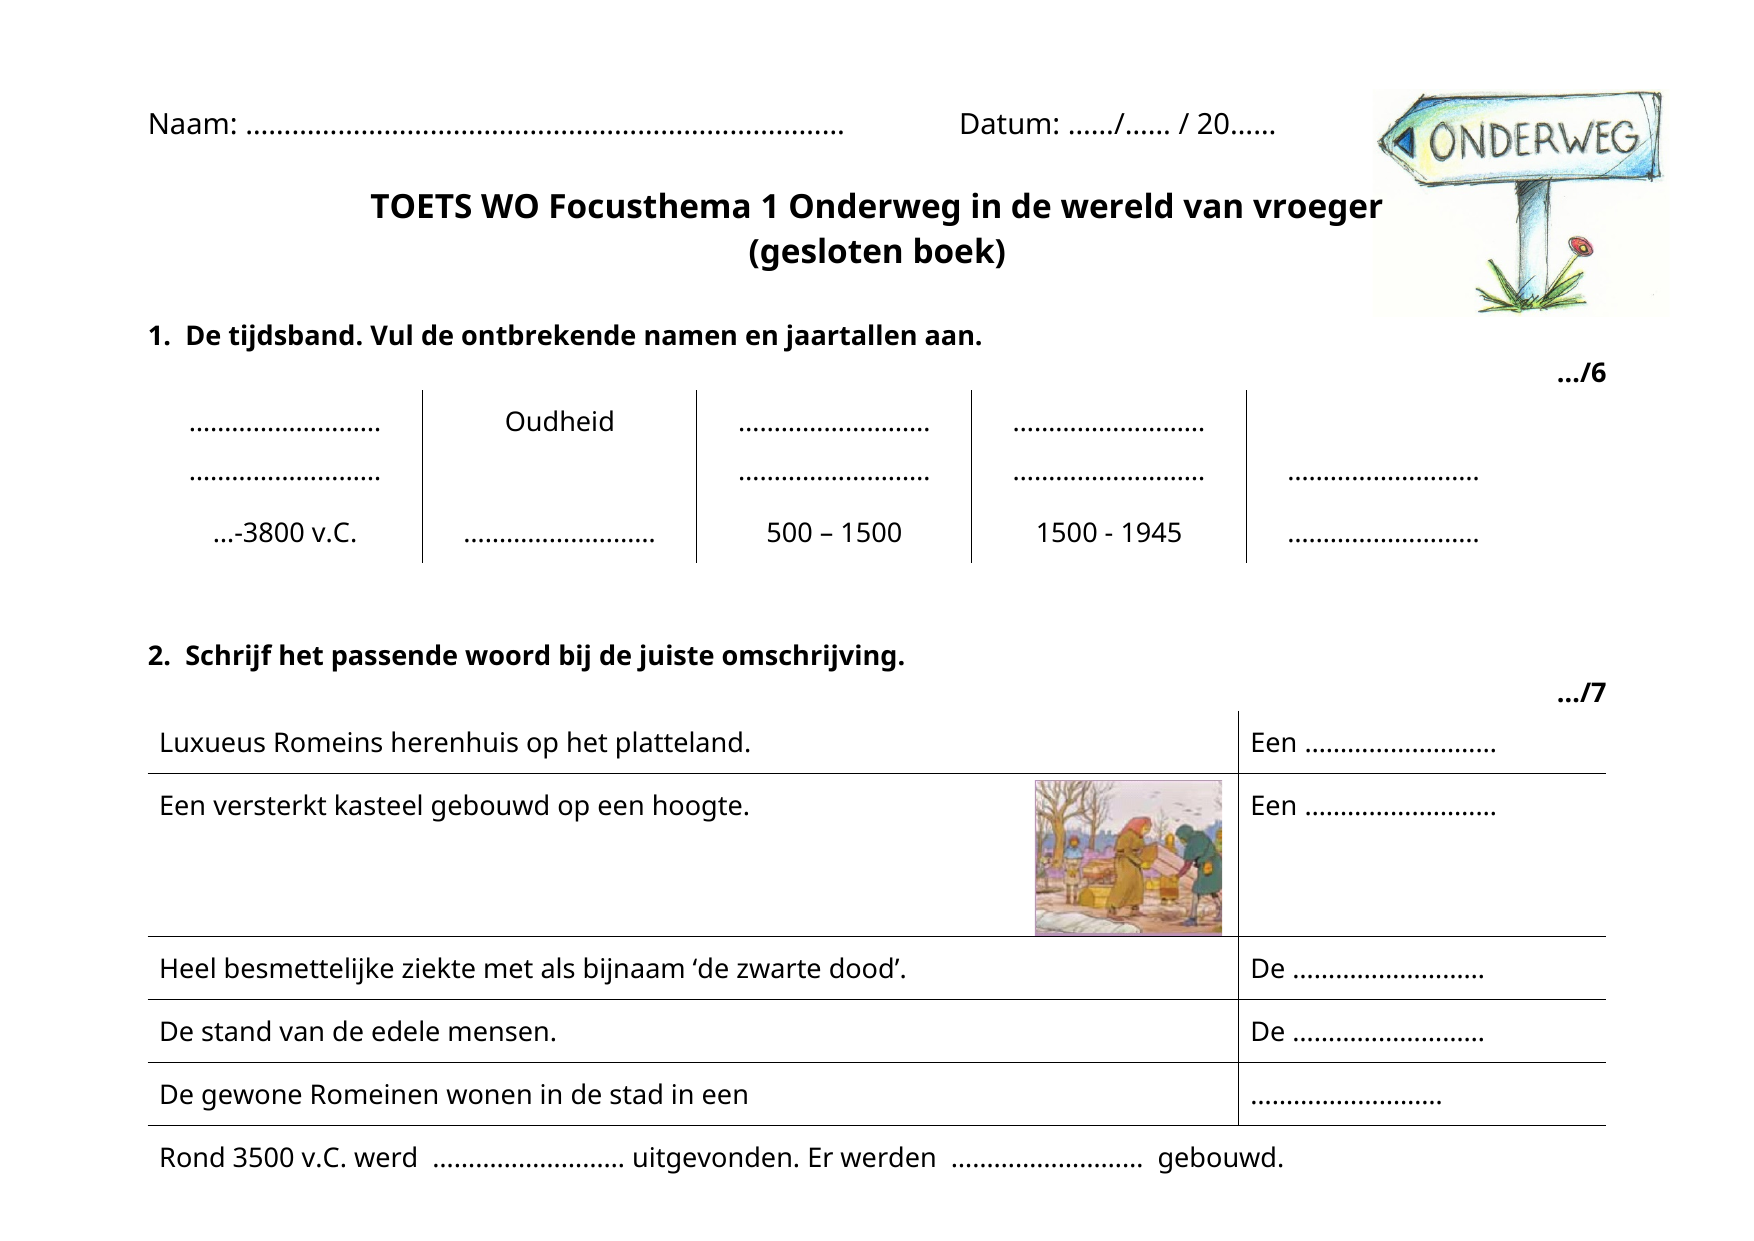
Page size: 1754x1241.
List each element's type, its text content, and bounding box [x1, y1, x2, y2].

text …/6 [148, 353, 1606, 390]
table_cell Heel besmettelijke ziekte met als bijnaam ‘de zwarte dood’. [148, 937, 1238, 999]
table_cell ……………………… [1247, 501, 1521, 563]
text Naam: …………………………………………………………………… Datum: ……/…… / 20…… [148, 103, 1606, 143]
table_cell 500 – 1500 [697, 501, 971, 563]
list …/7 [185, 674, 1606, 711]
table_cell Een ……………………… [1239, 774, 1606, 936]
table_header ……………………… ……………………… [972, 390, 1246, 501]
table_header ……………………… ……………………… [148, 390, 422, 501]
picture [1034, 780, 1223, 936]
table_cell Een versterkt kasteel gebouwd op een hoogte. [148, 774, 1238, 936]
list De tijdsband. Vul de ontbrekende namen en jaartallen aan. [148, 316, 1606, 353]
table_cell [148, 1126, 1606, 1187]
table_header ……………………… ……………………… [697, 390, 971, 501]
table_header Luxueus Romeins herenhuis op het platteland. [148, 711, 1238, 772]
table_cell De gewone Romeinen wonen in de stad in een [148, 1063, 1238, 1124]
text TOETS WO Focusthema 1 Onderweg in de wereld van vroeger [148, 183, 1606, 228]
text (gesloten boek) [148, 228, 1606, 274]
table_cell De stand van de edele mensen. [148, 1000, 1238, 1062]
table_cell ……………………… [423, 501, 696, 563]
table_header ……………………… [1247, 390, 1521, 501]
table_header Oudheid [423, 390, 696, 501]
list Schrijf het passende woord bij de juiste omschrijving. [148, 637, 1606, 674]
table_header Een ……………………… [1239, 711, 1606, 772]
table_cell De ……………………… [1239, 937, 1606, 999]
table_cell 1500 - 1945 [972, 501, 1246, 563]
table_cell ……………………… [1239, 1063, 1606, 1124]
table_cell De ……………………… [1239, 1000, 1606, 1062]
picture [1372, 89, 1670, 317]
table_cell …-3800 v.C. [148, 501, 422, 563]
